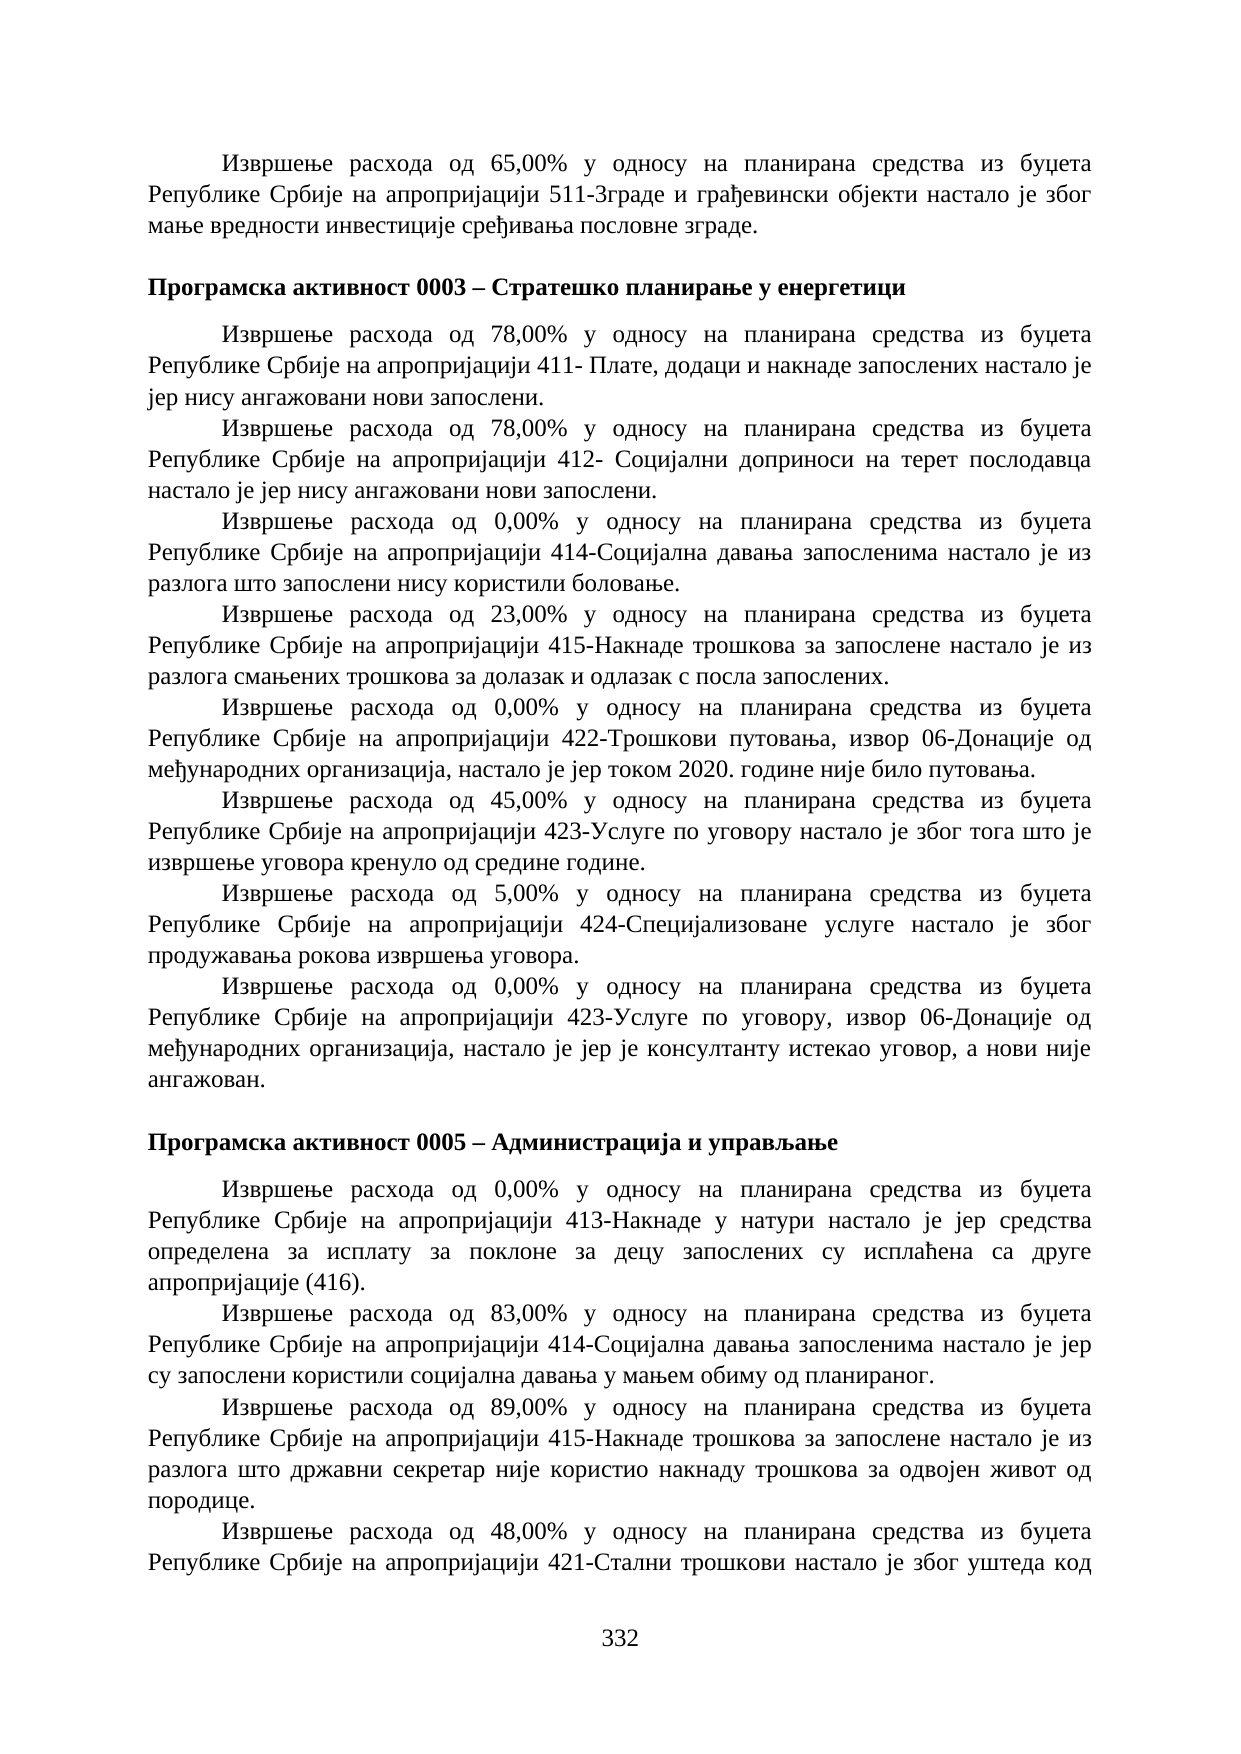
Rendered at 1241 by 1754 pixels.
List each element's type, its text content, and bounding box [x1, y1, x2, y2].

text Извршење расхода од 0,00% у односу на планирана средства из буџета Републике Србије на апропријацији 413-Накнаде у натури настало је јер средства определена за исплату за поклоне за децу запослених су исплаћена са друге апропријације (416). [148, 1174, 1093, 1296]
text Извршење расхода од 5,00% у односу на планирана средства из буџета Републике Србије на апропријацији 424-Специјализоване услуге настало је због продужавања рокова извршења уговора. [148, 878, 1093, 969]
text Извршење расхода од 78,00% у односу на планирана средства из буџета Републике Србије на апропријацији 411- Плате, додаци и накнаде запослених настало је јер нису ангажовани нови запослени. [148, 319, 1093, 410]
text Извршење расхода од 83,00% у односу на планирана средства из буџета Републике Србије на апропријацији 414-Социјална давања запосленима настало је јер су запослени користили социјална давања у мањем обиму од планираног. [148, 1298, 1093, 1389]
text Извршење расхода од 89,00% у односу на планирана средства из буџета Републике Србије на апропријацији 415-Накнаде трошкова за запослене настало је из разлога што државни секретар није користио накнаду трошкова за одвојен живот од породице. [148, 1392, 1093, 1513]
text Извршење расхода од 65,00% у односу на планирана средства из буџета Републике Србије на апропријацији 511-3граде и грађевински објекти настало је због мање вредности инвестиције сређивања пословне зграде. [148, 148, 1093, 238]
text Програмска активност 0003 – Стратешко планирање у енергетици [148, 272, 1093, 301]
text Извршење расхода од 45,00% у односу на планирана средства из буџета Републике Србије на апропријацији 423-Услуге по уговору настало је због тога што је извршење уговора кренуло од средине године. [148, 785, 1093, 876]
text Програмска активност 0005 – Администрација и управљање [148, 1127, 1093, 1155]
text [148, 1516, 1093, 1576]
text Извршење расхода од 0,00% у односу на планирана средства из буџета Републике Србије на апропријацији 422-Трошкови путовања, извор 06-Донације од међународних организација, настало је јер током 2020. године није било путовања. [148, 692, 1093, 783]
text Извршење расхода од 0,00% у односу на планирана средства из буџета Републике Србије на апропријацији 423-Услуге по уговору, извор 06-Донације од међународних организација, настало је јер је консултанту истекао уговор, а нови није ангажован. [148, 971, 1093, 1093]
text Извршење расхода од 78,00% у односу на планирана средства из буџета Републике Србије на апропријацији 412- Социјални доприноси на терет послодавца настало је јер нису ангажовани нови запослени. [148, 413, 1093, 503]
text Извршење расхода од 23,00% у односу на планирана средства из буџета Републике Србије на апропријацији 415-Накнаде трошкова за запослене настало је из разлога смањених трошкова за долазак и одлазак с посла запослених. [148, 599, 1093, 690]
text Извршење расхода од 0,00% у односу на планирана средства из буџета Републике Србије на апропријацији 414-Социјална давања запосленима настало је из разлога што запослени нису користили боловање. [148, 506, 1093, 597]
